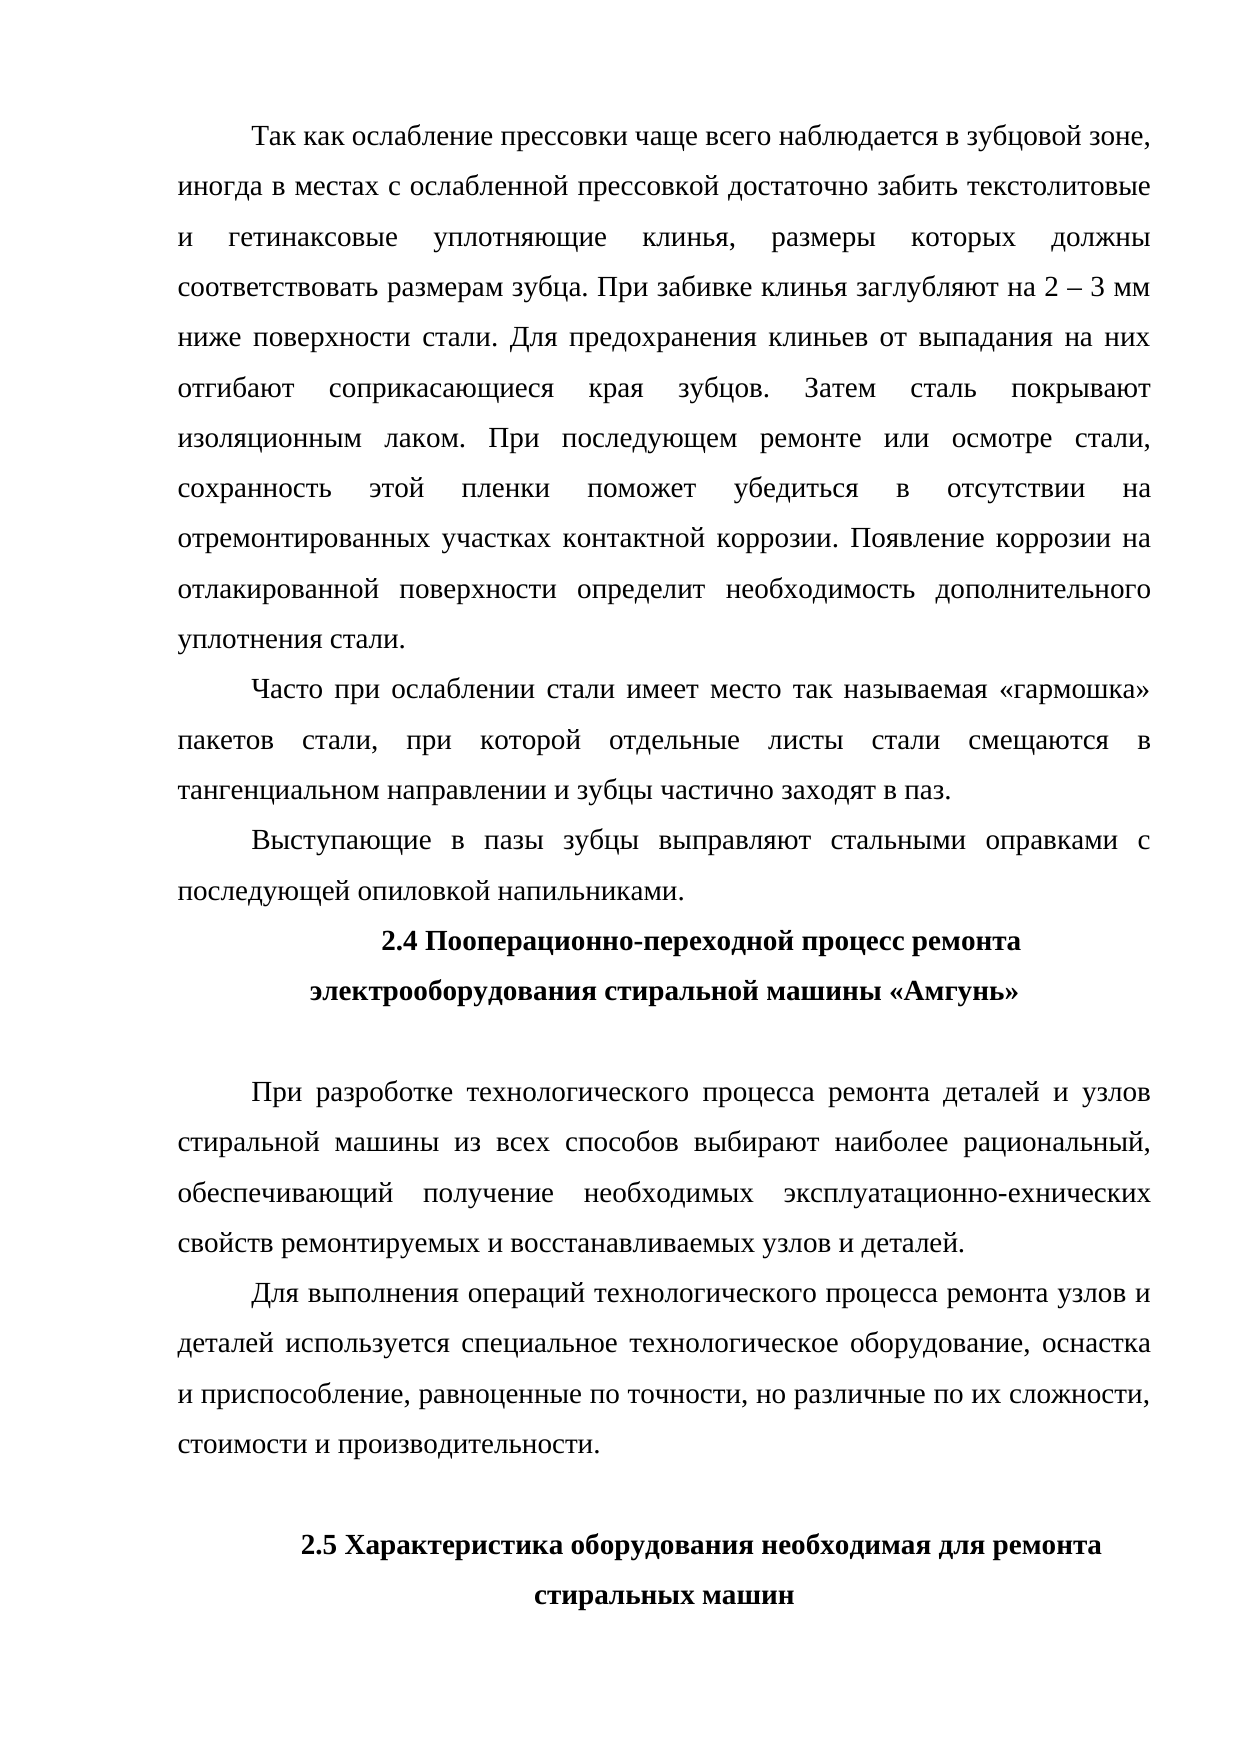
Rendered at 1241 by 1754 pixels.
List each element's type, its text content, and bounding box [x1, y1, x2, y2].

text При разроботке технологического процесса ремонта деталей и узлов стиральной машины из всех способов выбирают наиболее рациональный, обеспечивающий получение необходимых эксплуатационно-ехнических свойств ремонтируемых и восстанавливаемых узлов и деталей. [177, 1074, 1152, 1258]
text Для выполнения операций технологического процесса ремонта узлов и деталей используется специальное технологическое оборудование, оснастка и приспособление, равноценные по точности, но различные по их сложности, стоимости и производительности. [177, 1275, 1152, 1460]
text Выступающие в пазы зубцы выправляют стальными оправками с последующей опиловкой напильниками. [177, 822, 1152, 906]
text 2.4 Пооперационно-переходной процесс ремонта электрооборудования стиральной машины «Амгунь» [177, 923, 1152, 1007]
text Так как ослабление прессовки чаще всего наблюдается в зубцовой зоне, иногда в местах с ослабленной прессовкой достаточно забить текстолитовые и гетинаксовые уплотняющие клинья, размеры которых должны соответствовать размерам зубца. При забивке клинья заглубляют на 2 – 3 мм ниже поверхности стали. Для предохранения клиньев от выпадания на них отгибают соприкасающиеся края зубцов. Затем сталь покрывают изоляционным лаком. При последующем ремонте или осмотре стали, сохранность этой пленки поможет убедиться в отсутствии на отремонтированных участках контактной коррозии. Появление коррозии на отлакированной поверхности определит необходимость дополнительного уплотнения стали. [177, 118, 1152, 655]
text 2.5 Характеристика оборудования необходимая для ремонта стиральных машин [177, 1527, 1152, 1611]
text Часто при ослаблении стали имеет место так называемая «гармошка» пакетов стали, при которой отдельные листы стали смещаются в тангенциальном направлении и зубцы частично заходят в паз. [177, 672, 1152, 806]
